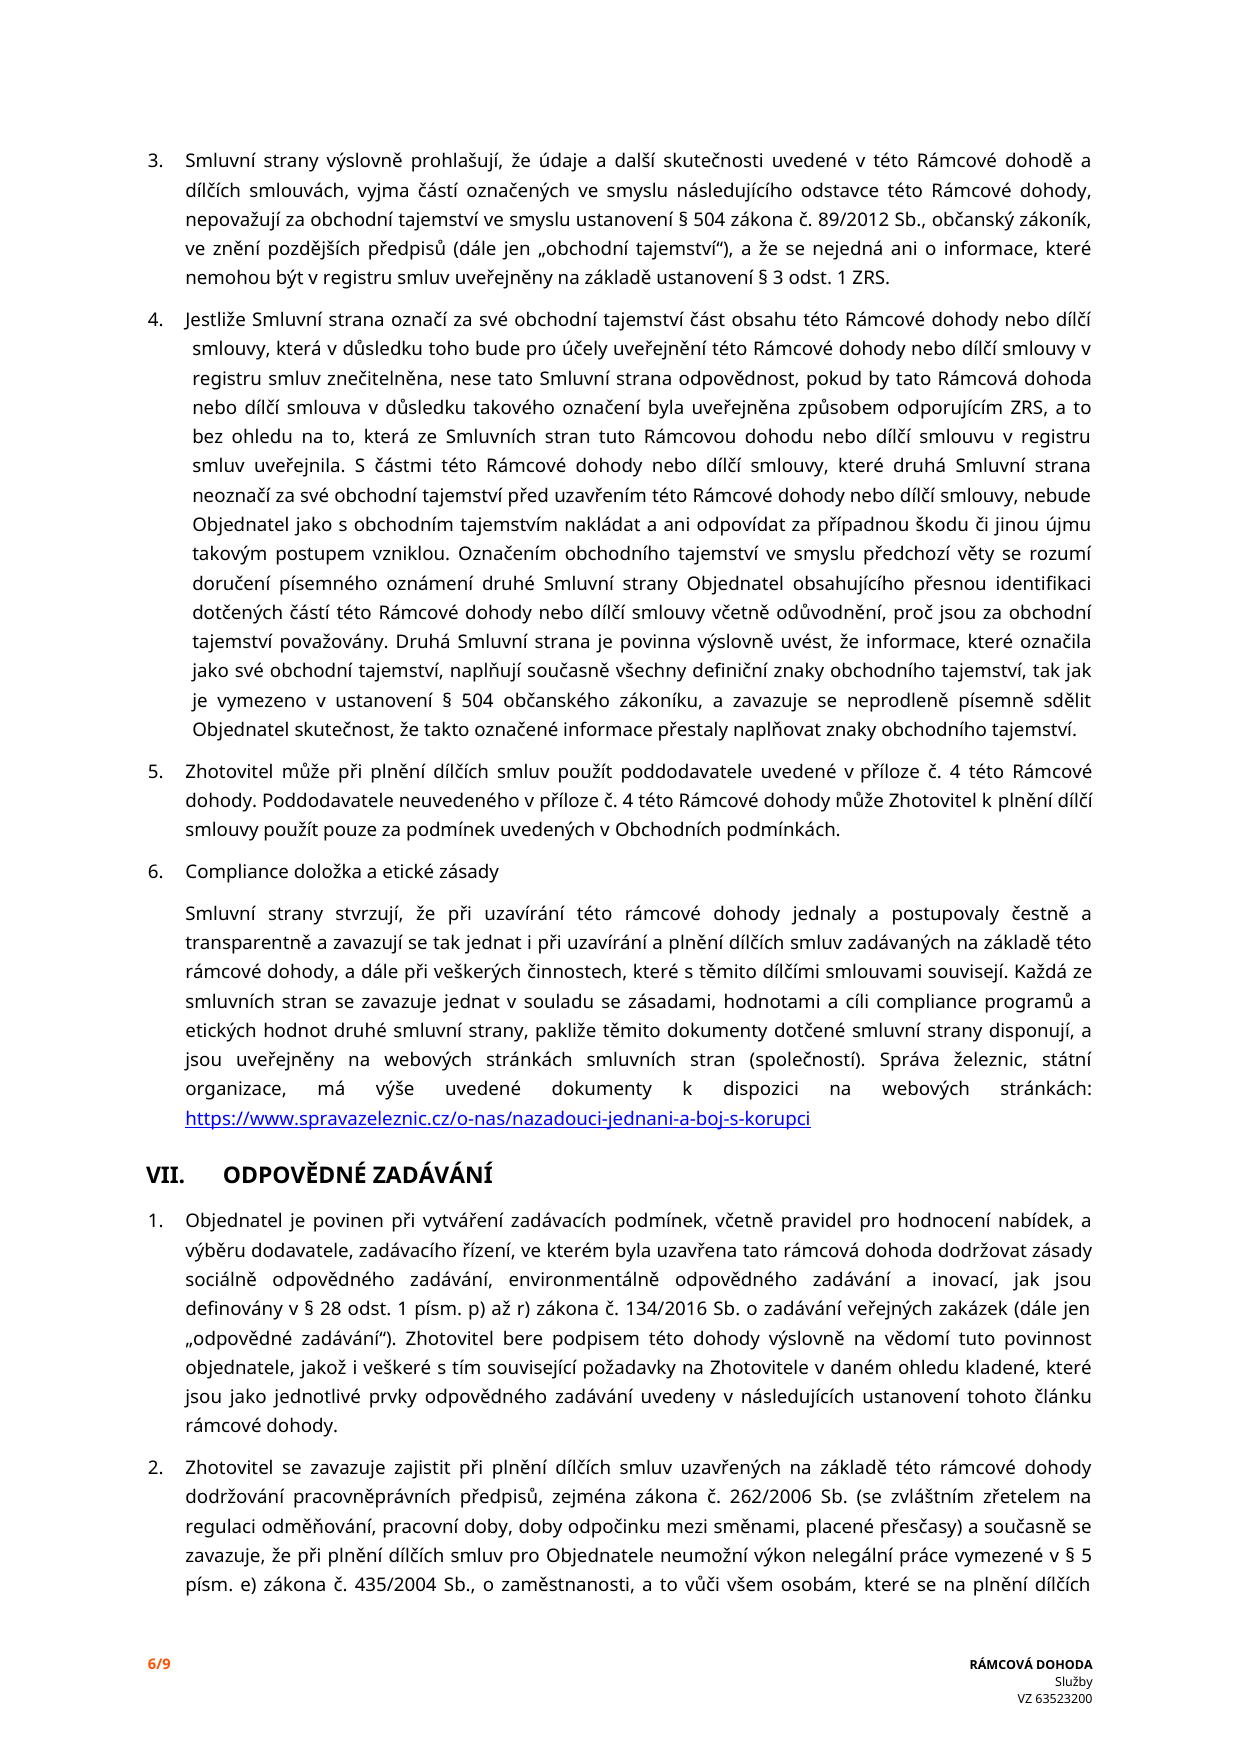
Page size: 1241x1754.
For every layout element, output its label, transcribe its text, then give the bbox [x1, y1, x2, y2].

list Jestliže Smluvní strana označí za své obchodní tajemství část obsahu této Rámcové dohody nebo dílčí smlouvy, která v důsledku toho bude pro účely uveřejnění této Rámcové dohody nebo dílčí smlouvy v registru smluv znečitelněna, nese tato Smluvní strana odpovědnost, pokud by tato Rámcová dohoda nebo dílčí smlouva v důsledku takového označení byla uveřejněna způsobem odporujícím ZRS, a to bez ohledu na to, která ze Smluvních stran tuto Rámcovou dohodu nebo dílčí smlouvu v registru smluv uveřejnila. S částmi této Rámcové dohody nebo dílčí smlouvy, které druhá Smluvní strana neoznačí za své obchodní tajemství před uzavřením této Rámcové dohody nebo dílčí smlouvy, nebude Objednatel jako s obchodním tajemstvím nakládat a ani odpovídat za případnou škodu či jinou újmu takovým postupem vzniklou. Označením obchodního tajemství ve smyslu předchozí věty se rozumí doručení písemného oznámení druhé Smluvní strany Objednatel obsahujícího přesnou identifikaci dotčených částí této Rámcové dohody nebo dílčí smlouvy včetně odůvodnění, proč jsou za obchodní tajemství považovány. Druhá Smluvní strana je povinna výslovně uvést, že informace, které označila jako své obchodní tajemství, naplňují současně všechny definiční znaky obchodního tajemství, tak jak je vymezeno v ustanovení § 504 občanského zákoníku, a zavazuje se neprodleně písemně sdělit Objednatel skutečnost, že takto označené informace přestaly naplňovat znaky obchodního tajemství. [148, 306, 1093, 742]
list ODPOVĚDNÉ ZADÁVÁNÍ [185, 1159, 1093, 1191]
list Objednatel je povinen při vytváření zadávacích podmínek, včetně pravidel pro hodnocení nabídek, a výběru dodavatele, zadávacího řízení, ve kterém byla uzavřena tato rámcová dohoda dodržovat zásady sociálně odpovědného zadávání, environmentálně odpovědného zadávání a inovací, jak jsou definovány v § 28 odst. 1 písm. p) až r) zákona č. 134/2016 Sb. o zadávání veřejných zakázek (dále jen „odpovědné zadávání“). Zhotovitel bere podpisem této dohody výslovně na vědomí tuto povinnost objednatele, jakož i veškeré s tím související požadavky na Zhotovitele v daném ohledu kladené, které jsou jako jednotlivé prvky odpovědného zadávání uvedeny v následujících ustanovení tohoto článku rámcové dohody. [148, 1208, 1093, 1438]
list Zhotovitel může při plnění dílčích smluv použít poddodavatele uvedené v příloze č. 4 této Rámcové dohody. Poddodavatele neuvedeného v příloze č. 4 této Rámcové dohody může Zhotovitel k plnění dílčí smlouvy použít pouze za podmínek uvedených v Obchodních podmínkách. [148, 758, 1093, 842]
list Smluvní strany výslovně prohlašují, že údaje a další skutečnosti uvedené v této Rámcové dohodě a dílčích smlouvách, vyjma částí označených ve smyslu následujícího odstavce této Rámcové dohody, nepovažují za obchodní tajemství ve smyslu ustanovení § 504 zákona č. 89/2012 Sb., občanský zákoník, ve znění pozdějších předpisů (dále jen „obchodní tajemství“), a že se nejedná ani o informace, které nemohou být v registru smluv uveřejněny na základě ustanovení § 3 odst. 1 ZRS. [148, 148, 1093, 290]
list Compliance doložka a etické zásady [148, 858, 1093, 884]
list Smluvní strany stvrzují, že při uzavírání této rámcové dohody jednaly a postupovaly čestně a transparentně a zavazují se tak jednat i při uzavírání a plnění dílčích smluv zadávaných na základě této rámcové dohody, a dále při veškerých činnostech, které s těmito dílčími smlouvami souvisejí. Každá ze smluvních stran se zavazuje jednat v souladu se zásadami, hodnotami a cíli compliance programů a etických hodnot druhé smluvní strany, pakliže těmito dokumenty dotčené smluvní strany disponují, a jsou uveřejněny na webových stránkách smluvních stran (společností). Správa železnic, státní organizace, má výše uvedené dokumenty k dispozici na webových stránkách: https://www.spravazeleznic.cz/o-nas/nazadouci-jednani-a-boj-s-korupci [185, 900, 1093, 1131]
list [148, 1454, 1093, 1597]
